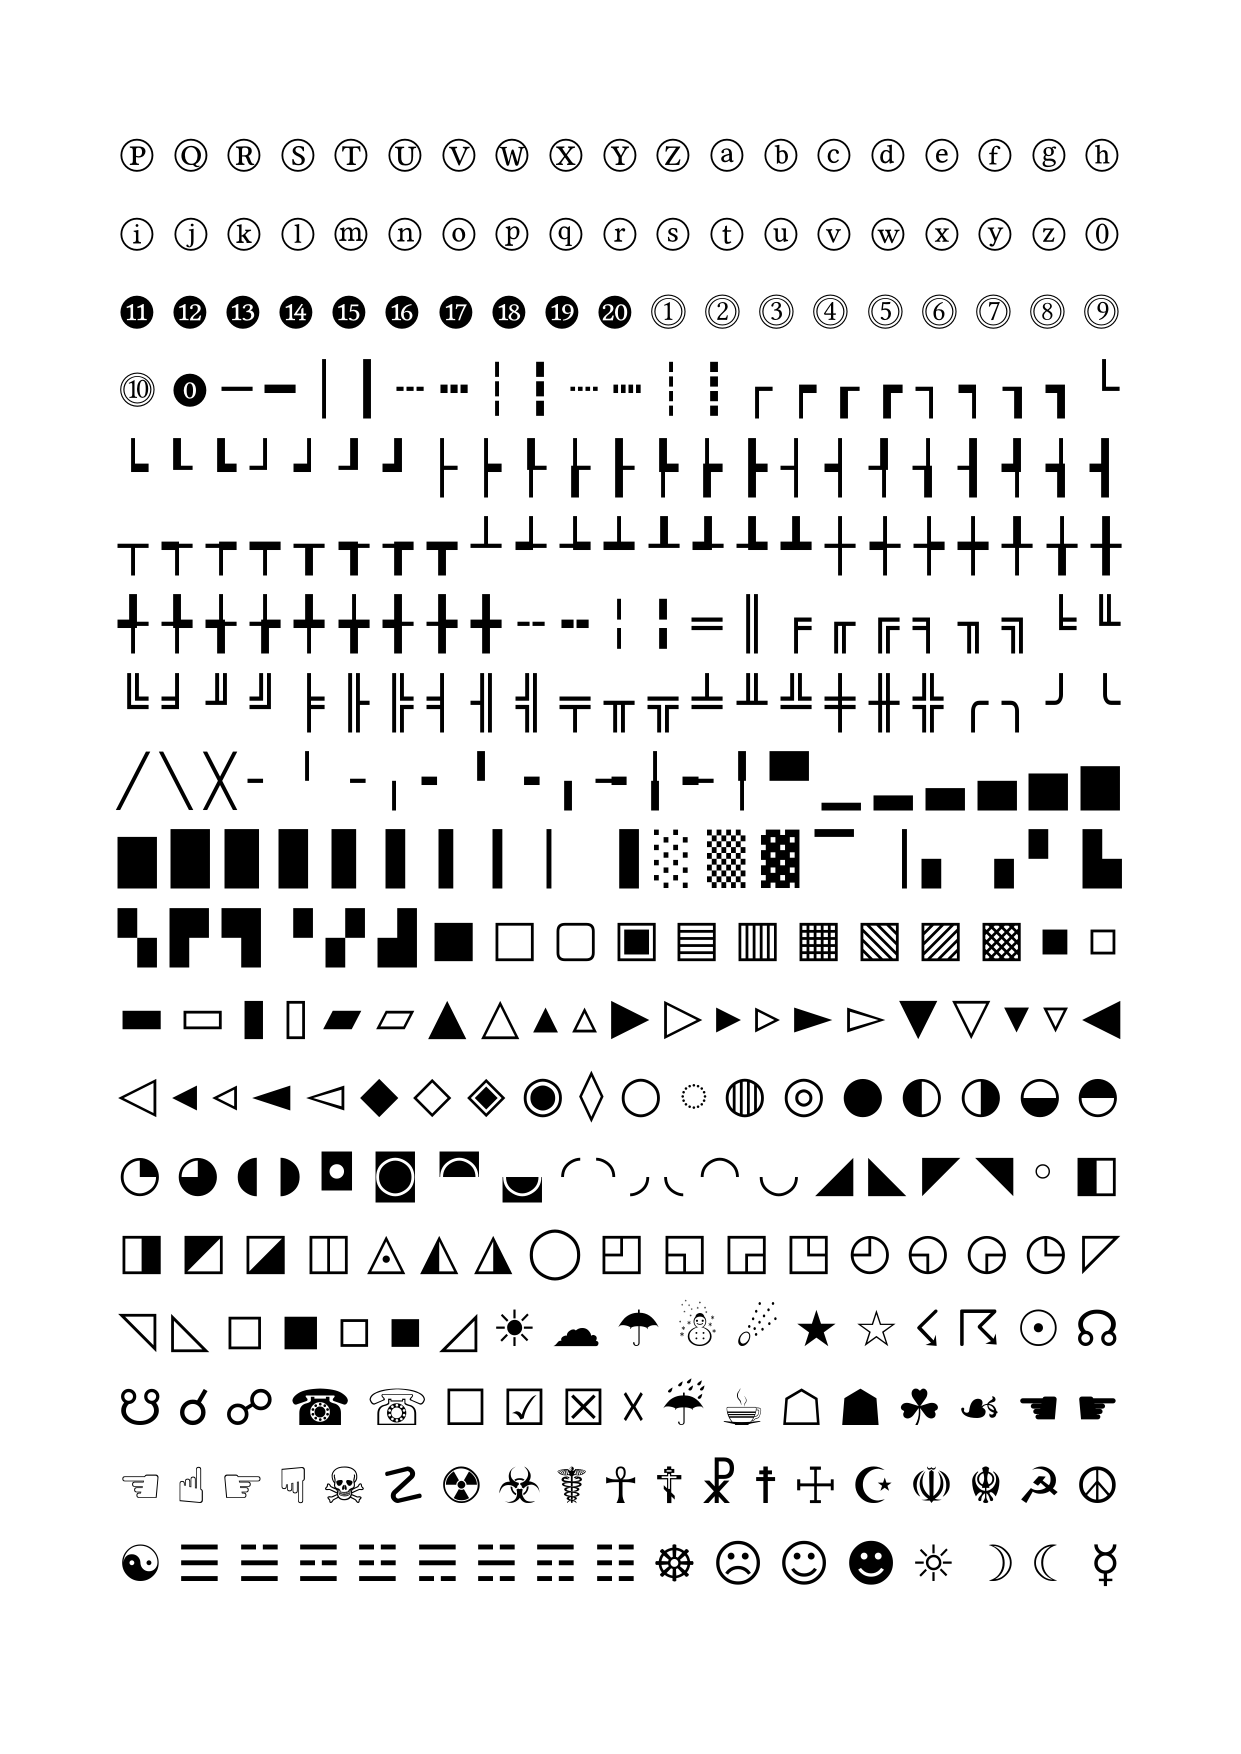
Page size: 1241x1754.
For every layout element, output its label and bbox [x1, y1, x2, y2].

text [118, 118, 1122, 1596]
